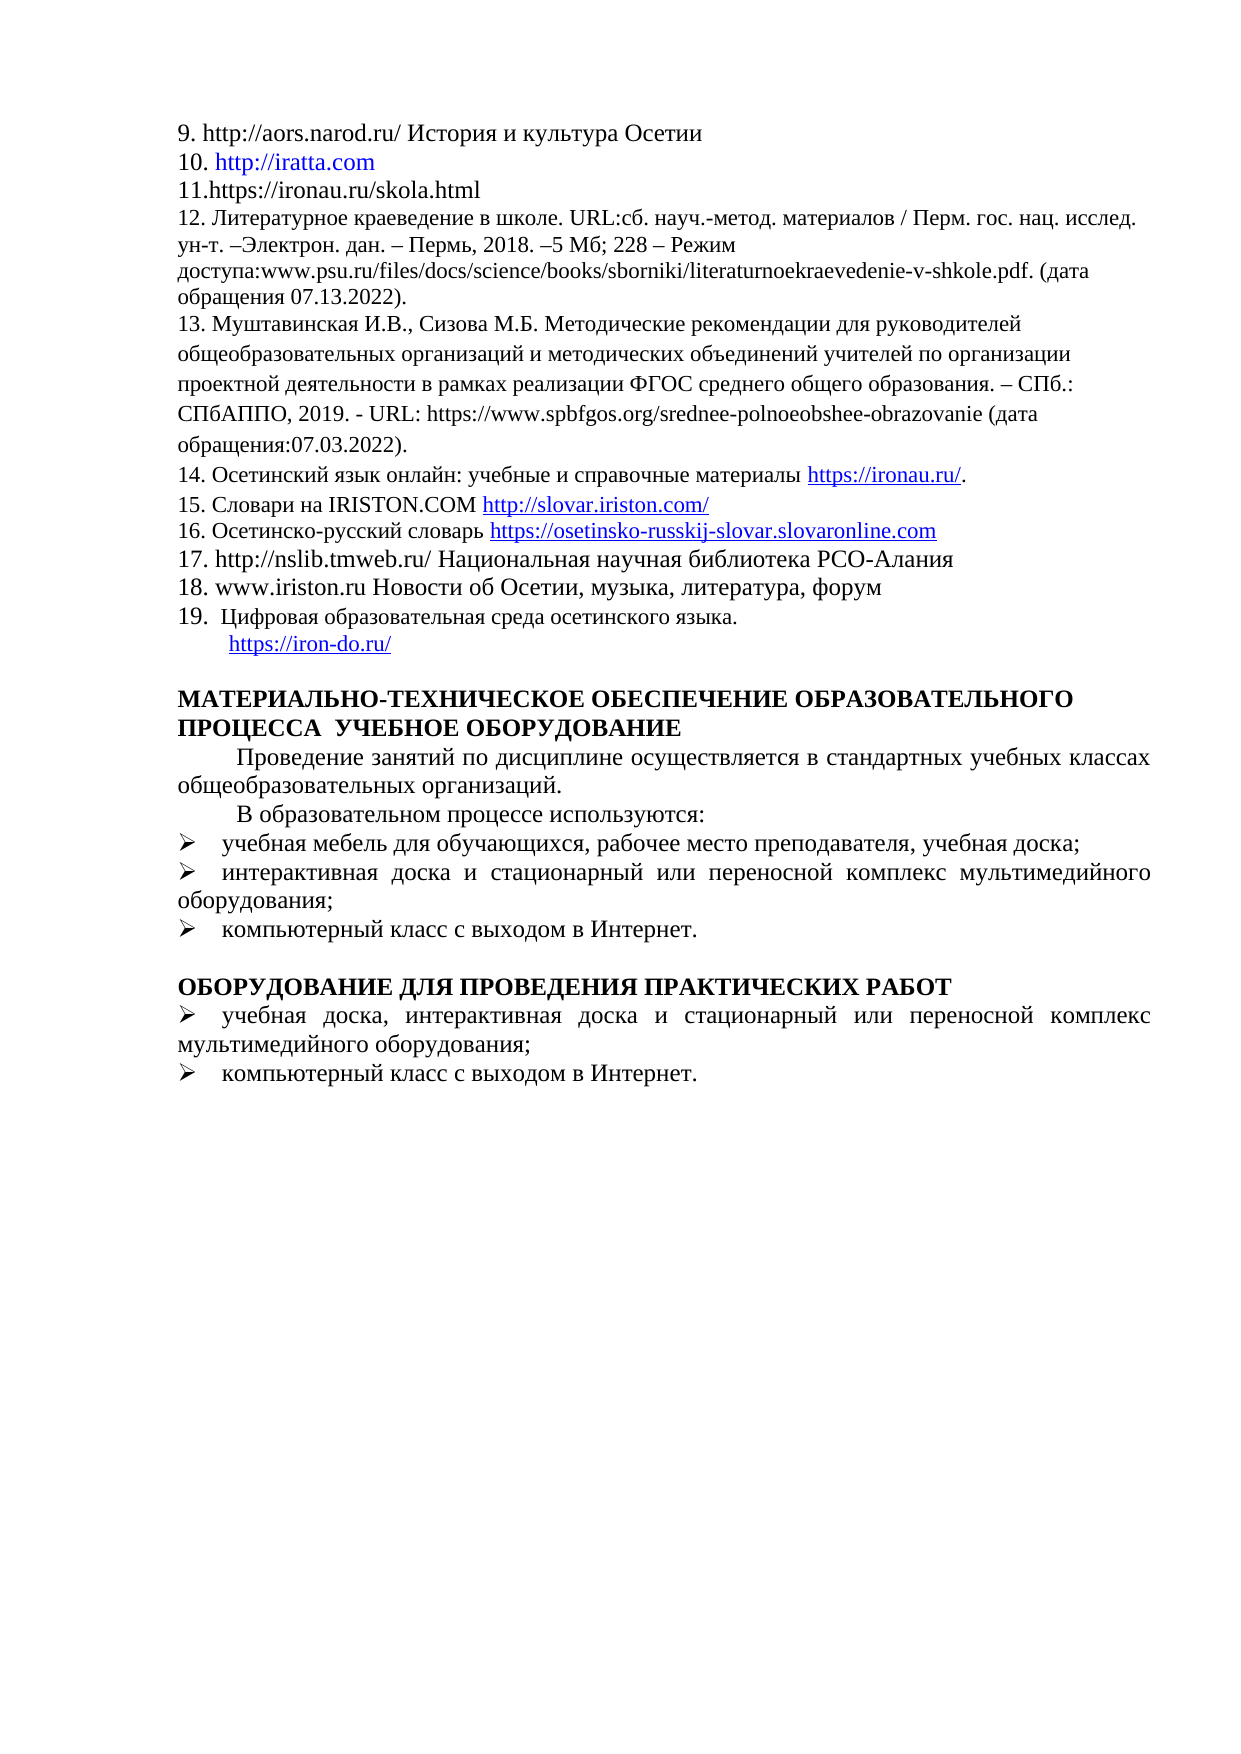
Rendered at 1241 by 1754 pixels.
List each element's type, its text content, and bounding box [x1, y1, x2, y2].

text Проведение занятий по дисциплине осуществляется в стандартных учебных классах общеобразовательных организаций. [177, 742, 1152, 799]
list компьютерный класс с выходом в Интернет. [177, 914, 1152, 943]
list учебная мебель для обучающихся, рабочее место преподавателя, учебная доска; [922, 828, 1152, 857]
text 19. Цифровая образовательная среда осетинского языка. [177, 601, 1152, 630]
text ОБОРУДОВАНИЕ ДЛЯ ПРОВЕДЕНИЯ ПРАКТИЧЕСКИХ РАБОТ [177, 972, 1152, 1001]
text 16. Осетинско-русский словарь https://osetinsko-russkij-slovar.slovaronline.com [177, 517, 1152, 544]
text В образовательном процессе используются: [177, 799, 1152, 828]
text 17. http://nslib.tmweb.ru/ Национальная научная библиотека РСО-Алания 18. www.iriston.ru Новости об Осетии, музыка, литература, форум [177, 544, 1152, 601]
text https://iron-do.ru/ [177, 630, 1152, 684]
text 15. Словари на IRISTON.COM http://slovar.iriston.com/ [177, 491, 1152, 517]
text 11.https://ironau.ru/skola.html [177, 176, 1152, 204]
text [177, 118, 1152, 176]
list интерактивная доска и стационарный или переносной комплекс мультимедийного оборудования; [177, 857, 1152, 914]
text 13. Муштавинская И.В., Сизова М.Б. Методические рекомендации для руководителей общеобразовательных организаций и методических объединений учителей по организации проектной деятельности в рамках реализации ФГОС среднего общего образования. – СПб.: СПбАППО, 2019. - URL: https://www.spbfgos.org/srednee-polnoeobshee-obrazovanie (дата обращения:07.03.2022). [177, 310, 1152, 457]
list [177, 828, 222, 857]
text 12. Литературное краеведение в школе. URL:сб. науч.-метод. материалов / Перм. гос. нац. исслед. ун-т. –Электрон. дан. – Пермь, 2018. –5 Мб; 228 – Режим доступа:www.psu.ru/files/docs/science/books/sborniki/literaturnoekraevedenie-v-shkole.pdf. (дата обращения 07.13.2022). [177, 204, 1152, 310]
text 14. Осетинский язык онлайн: учебные и справочные материалы https://ironau.ru/. [177, 461, 1152, 487]
list учебная доска, интерактивная доска и стационарный или переносной комплекс мультимедийного оборудования; [177, 1001, 1152, 1058]
text МАТЕРИАЛЬНО-ТЕХНИЧЕСКОЕ ОБЕСПЕЧЕНИЕ ОБРАЗОВАТЕЛЬНОГО ПРОЦЕССА УЧЕБНОЕ ОБОРУДОВАНИЕ [177, 684, 1152, 742]
list компьютерный класс с выходом в Интернет. [177, 1058, 1152, 1087]
